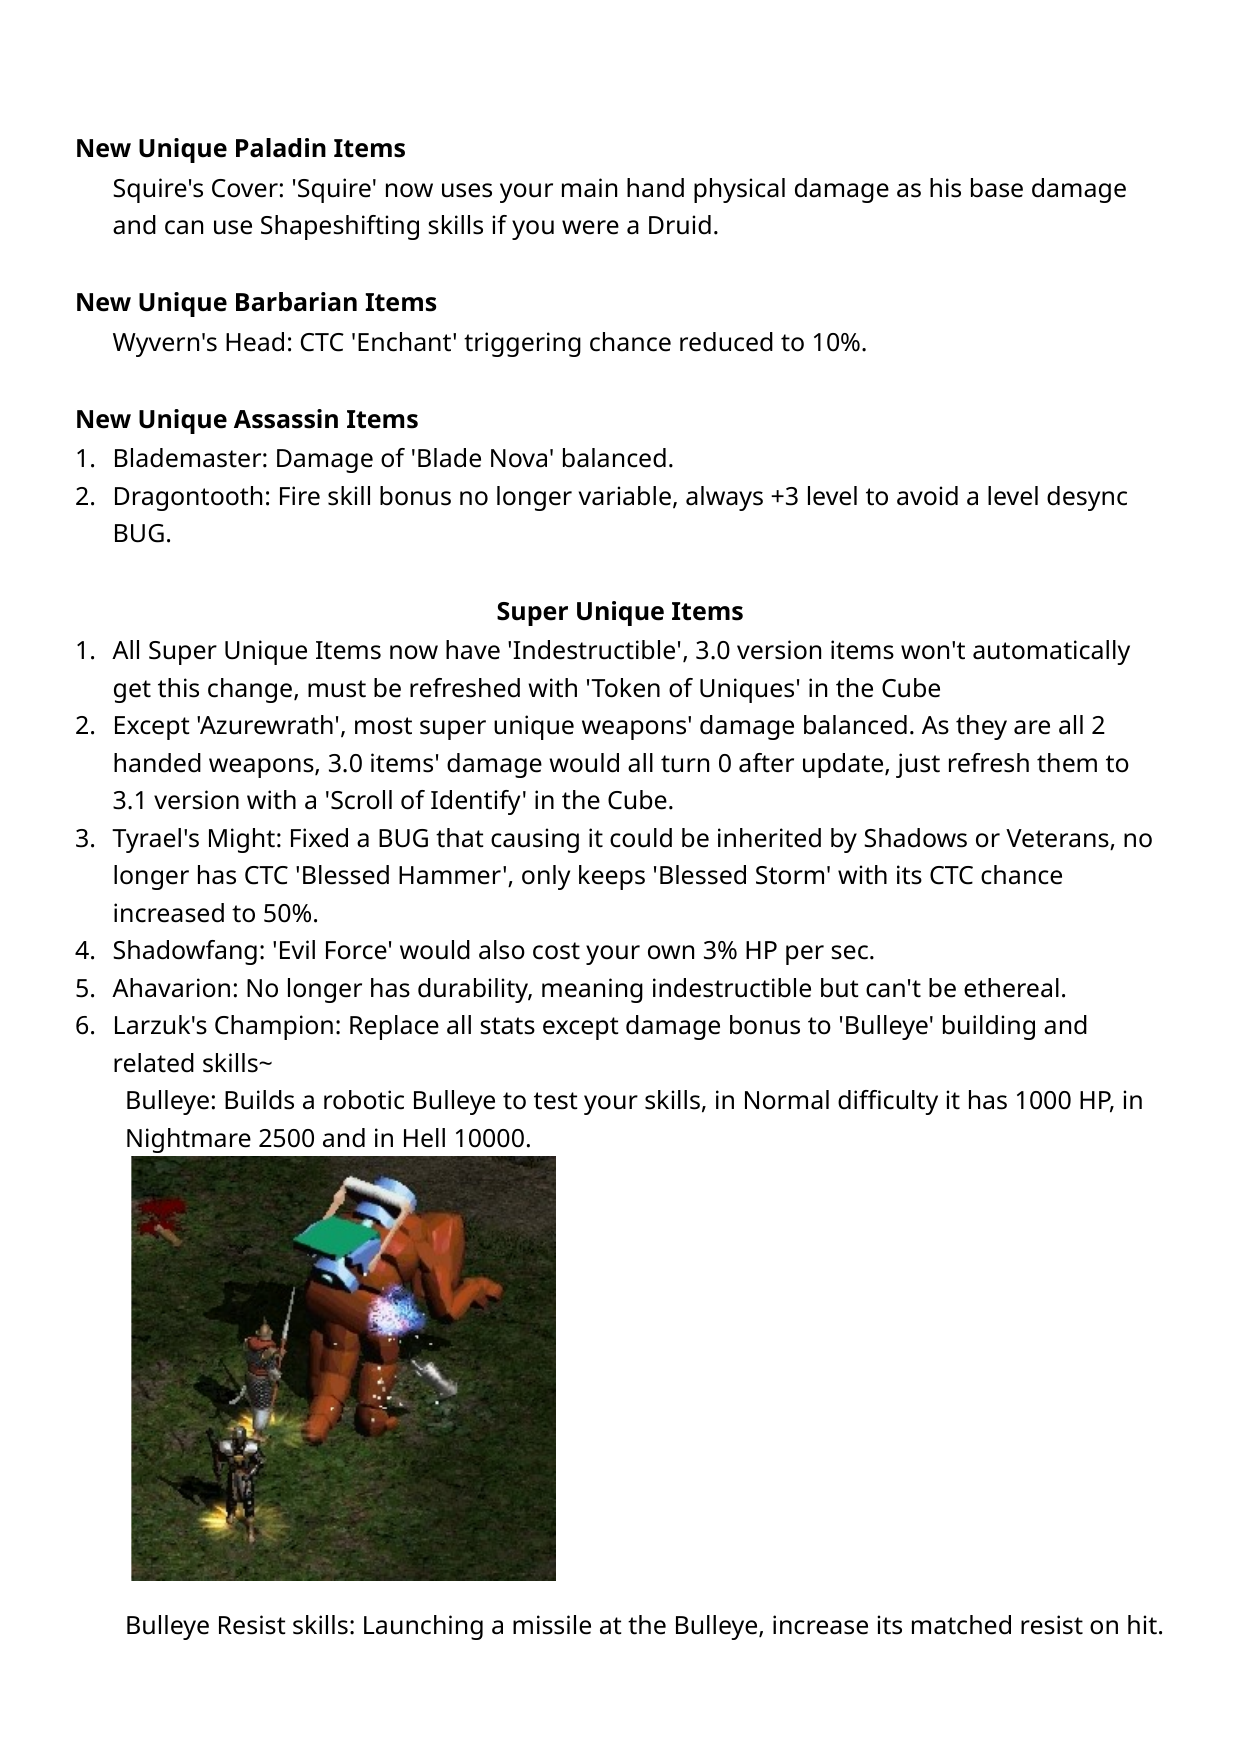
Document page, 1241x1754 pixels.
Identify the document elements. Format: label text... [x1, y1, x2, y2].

list Squire's Cover: 'Squire' now uses your main hand physical damage as his base damage and can use Shapeshifting skills if you were a Druid. [112, 169, 1165, 244]
subtitle New Unique Barbarian Items [75, 283, 1165, 321]
list Larzuk's Champion: Replace all stats except damage bonus to 'Bulleye' building and related skills~ [75, 1006, 1165, 1081]
subtitle New Unique Assassin Items [75, 400, 1165, 437]
list Bulleye: Builds a robotic Bulleye to test your skills, in Normal difficulty it has 1000 HP, in Nightmare 2500 and in Hell 10000. [125, 1081, 1165, 1156]
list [125, 1606, 1165, 1644]
list Wyvern's Head: CTC 'Enchant' triggering chance reduced to 10%. [112, 323, 1165, 360]
picture [131, 1156, 556, 1581]
list Blademaster: Damage of 'Blade Nova' balanced. [75, 439, 1165, 477]
list Ahavarion: No longer has durability, meaning indestructible but can't be ethereal. [75, 969, 1165, 1006]
list All Super Unique Items now have 'Indestructible', 3.0 version items won't automatically get this change, must be refreshed with 'Token of Uniques' in the Cube [75, 631, 1165, 706]
subtitle New Unique Paladin Items [75, 129, 1165, 167]
list Shadowfang: 'Evil Force' would also cost your own 3% HP per sec. [75, 931, 1165, 969]
subtitle Super Unique Items [75, 592, 1165, 629]
list Except 'Azurewrath', most super unique weapons' damage balanced. As they are all 2 handed weapons, 3.0 items' damage would all turn 0 after update, just refresh them to 3.1 version with a 'Scroll of Identify' in the Cube. [75, 706, 1165, 819]
list Dragontooth: Fire skill bonus no longer variable, always +3 level to avoid a level desync BUG. [75, 477, 1165, 552]
list Tyrael's Might: Fixed a BUG that causing it could be inherited by Shadows or Veterans, no longer has CTC 'Blessed Hammer', only keeps 'Blessed Storm' with its CTC chance increased to 50%. [75, 819, 1165, 931]
